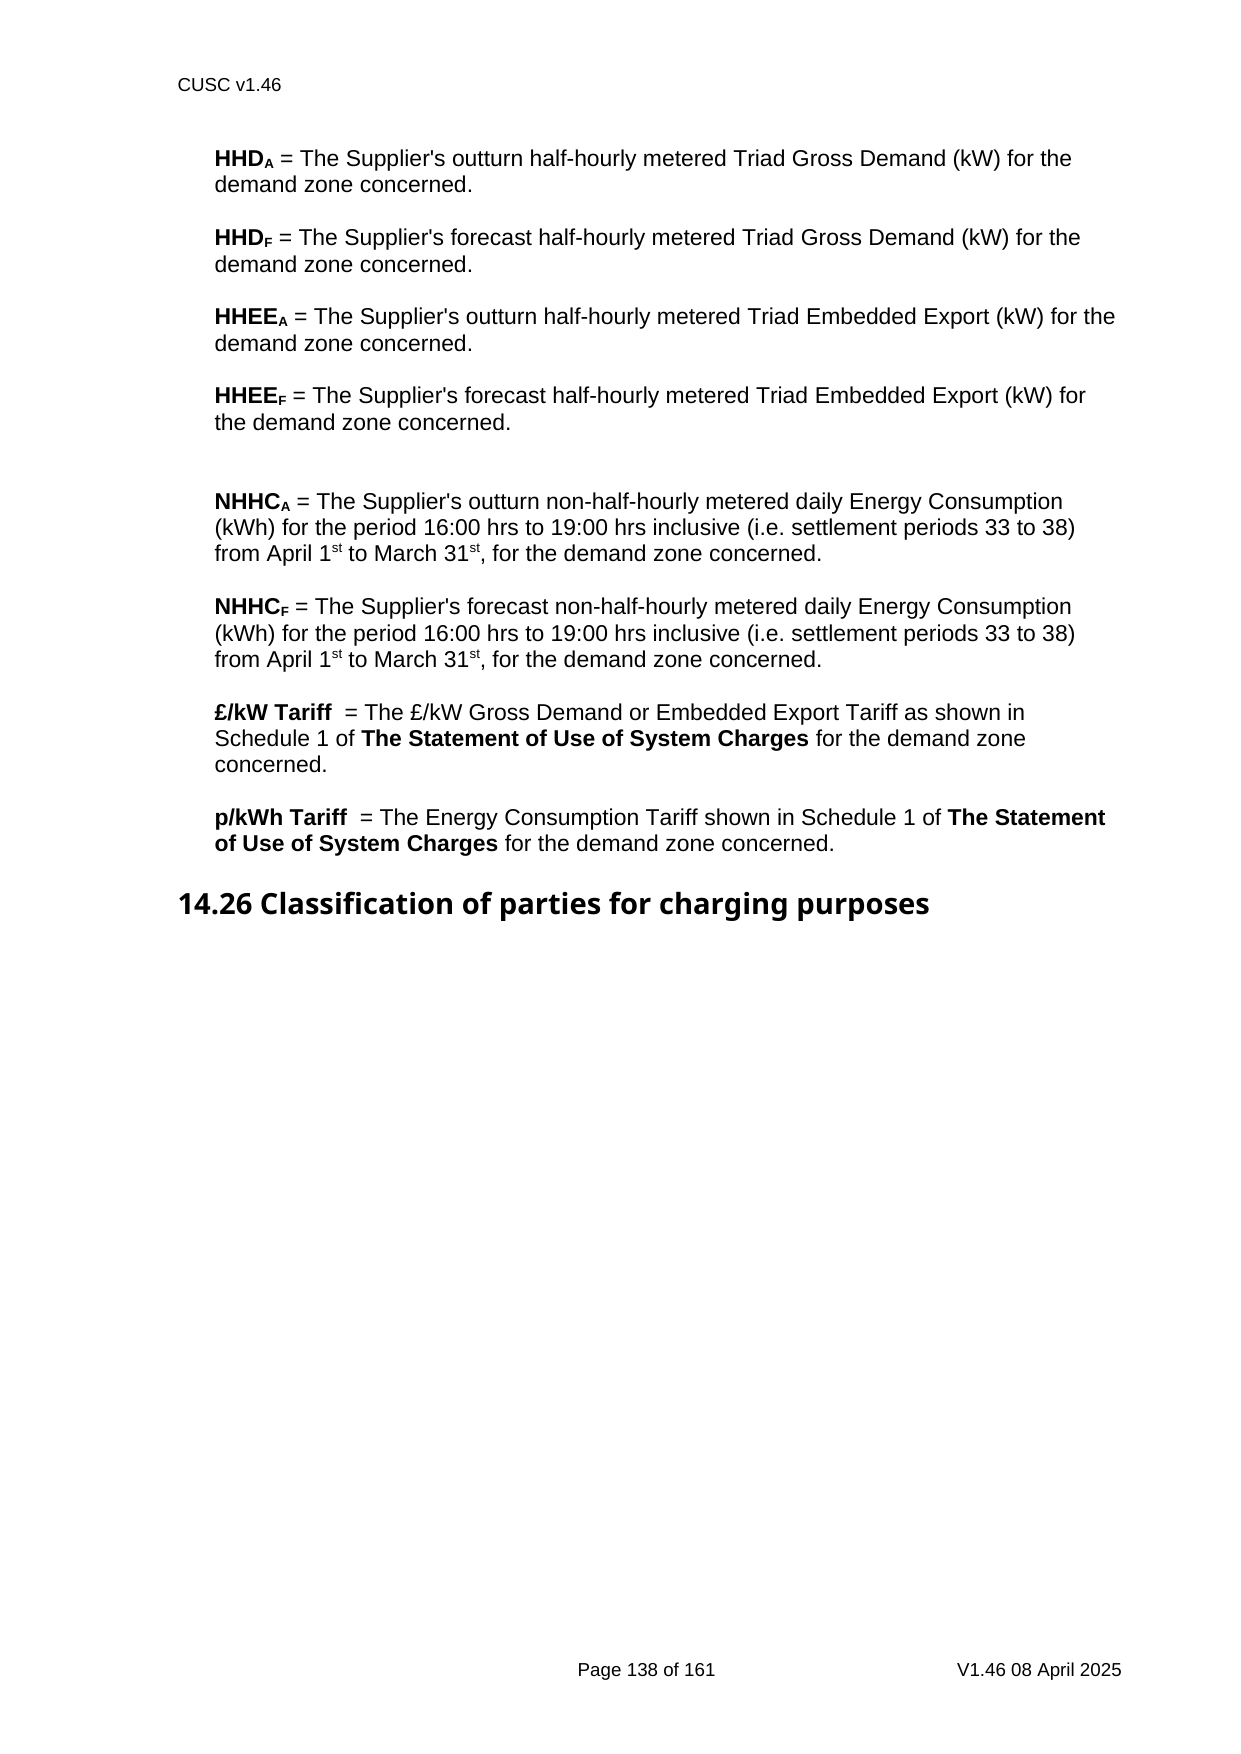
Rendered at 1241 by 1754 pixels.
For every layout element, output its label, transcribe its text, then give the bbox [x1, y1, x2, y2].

text NHHCA = The Supplier's outturn non-half-hourly metered daily Energy Consumption (kWh) for the period 16:00 hrs to 19:00 hrs inclusive (i.e. settlement periods 33 to 38) from April 1st to March 31st, for the demand zone concerned. [214, 488, 1121, 567]
text HHEEF = The Supplier's forecast half-hourly metered Triad Embedded Export (kW) for the demand zone concerned. [214, 382, 1121, 435]
text p/kWh Tariff = The Energy Consumption Tariff shown in Schedule 1 of The Statement of Use of System Charges for the demand zone concerned. [214, 804, 1121, 857]
subtitle 14.26 Classification of parties for charging purposes [177, 883, 1121, 923]
text HHDF = The Supplier's forecast half-hourly metered Triad Gross Demand (kW) for the demand zone concerned. [214, 224, 1121, 277]
text NHHCF = The Supplier's forecast non-half-hourly metered daily Energy Consumption (kWh) for the period 16:00 hrs to 19:00 hrs inclusive (i.e. settlement periods 33 to 38) from April 1st to March 31st, for the demand zone concerned. [214, 593, 1121, 672]
text HHEEA = The Supplier's outturn half-hourly metered Triad Embedded Export (kW) for the demand zone concerned. [214, 303, 1121, 356]
text HHDA = The Supplier's outturn half-hourly metered Triad Gross Demand (kW) for the demand zone concerned. [214, 145, 1121, 198]
text £/kW Tariff = The £/kW Gross Demand or Embedded Export Tariff as shown in Schedule 1 of The Statement of Use of System Charges for the demand zone concerned. [214, 698, 1121, 778]
